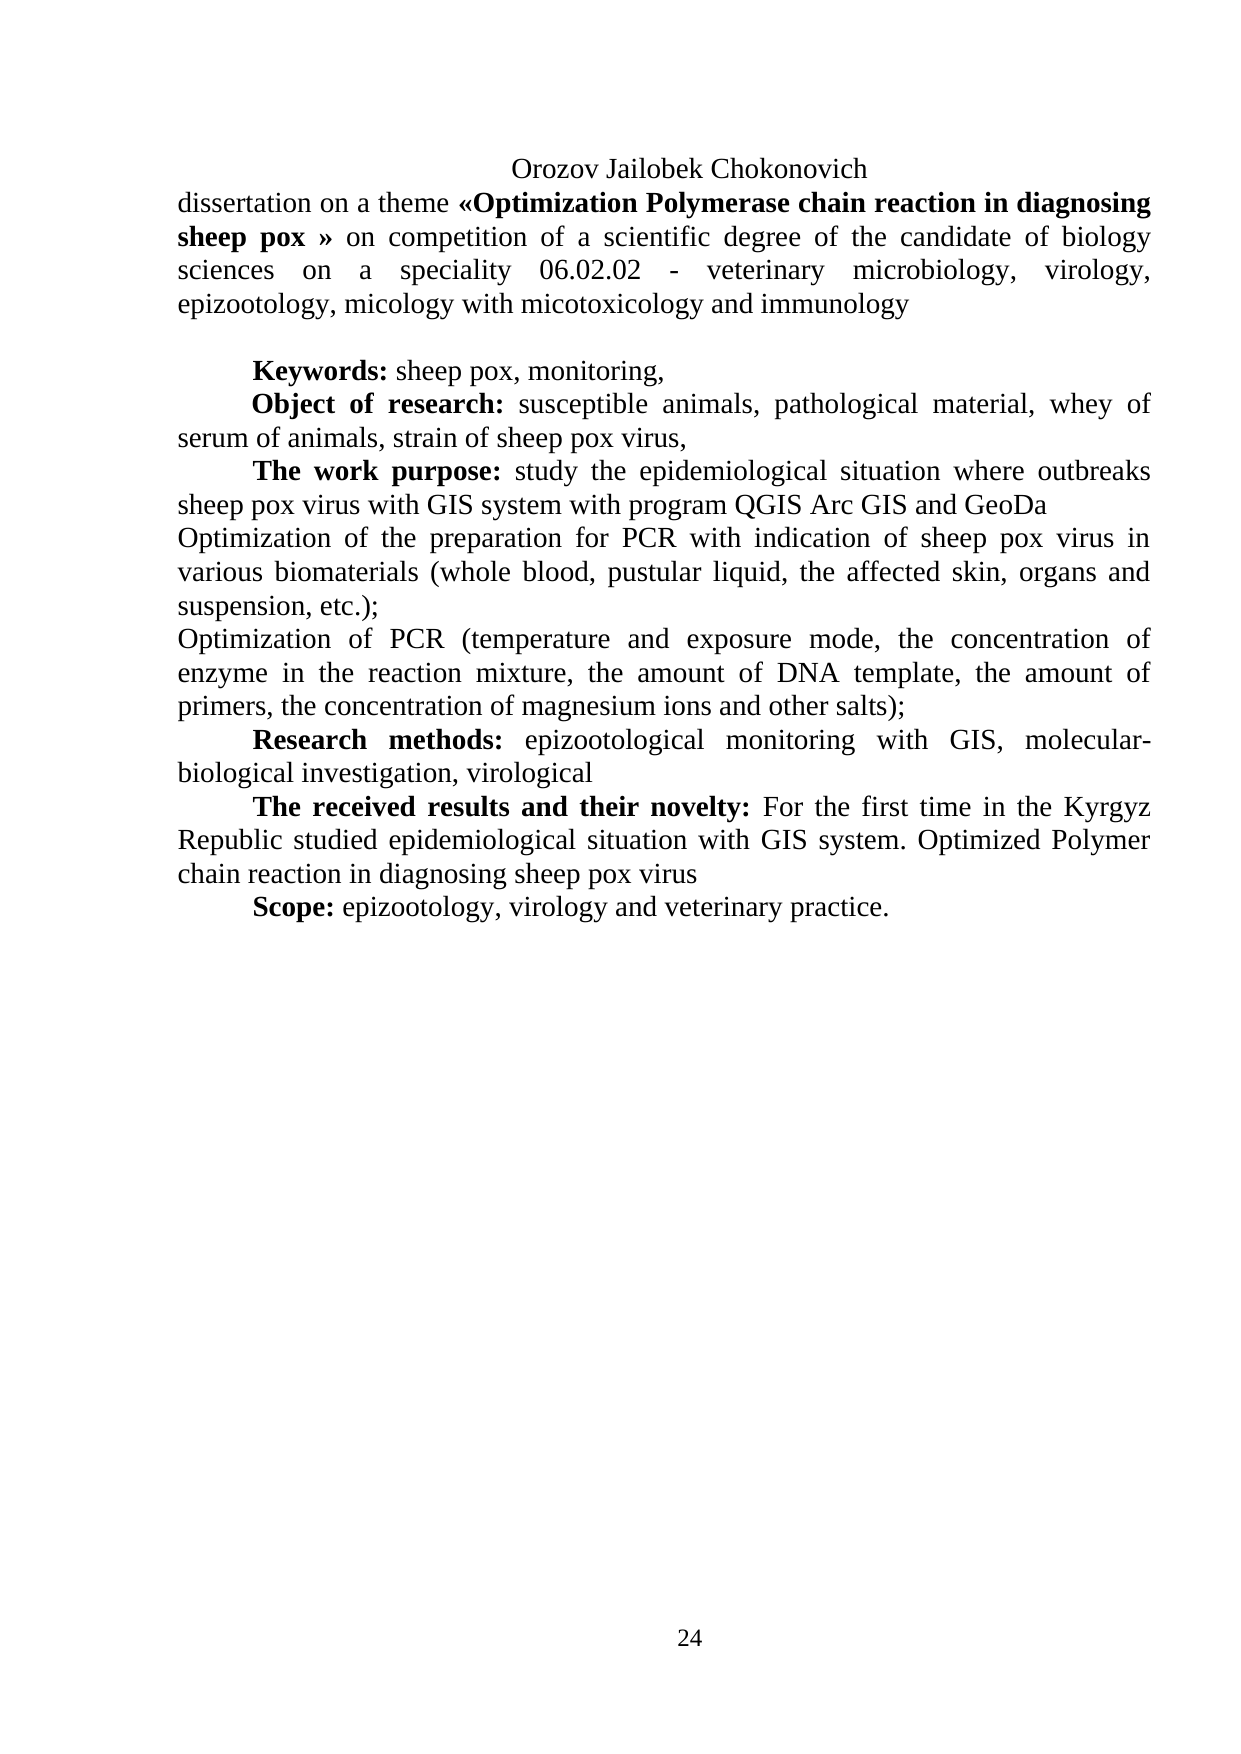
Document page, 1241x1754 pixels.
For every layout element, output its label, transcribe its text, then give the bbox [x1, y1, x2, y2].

text dissertation on a theme «Optimization Polymerase chain reaction in diagnosing sheep pox » on competition of a scientific degree of the candidate of biology sciences on a speciality 06.02.02 - veterinary microbiology, virology, epizootology, micology with micotoxicology and immunology [177, 185, 1152, 319]
text Keywords: sheep pox, monitoring, [177, 353, 1152, 386]
text The work purpose: study the epidemiological situation where outbreaks sheep pox virus with GIS system with program QGIS Arc GIS and GeoDa [177, 453, 1152, 521]
text The received results and their novelty: For the first time in the Kyrgyz Republic studied epidemiological situation with GIS system. Optimized Polymer chain reaction in diagnosing sheep pox virus [177, 789, 1152, 889]
text Research methods: epizootological monitoring with GIS, molecular-biological investigation, virological [177, 722, 1152, 789]
text Orozov Jailobek Chokonovich [177, 152, 1152, 185]
text Object of research: susceptible animals, pathological material, whey of serum of animals, strain of sheep pox virus, [177, 386, 1152, 453]
text Optimization of PCR (temperature and exposure mode, the concentration of enzyme in the reaction mixture, the amount of DNA template, the amount of primers, the concentration of magnesium ions and other salts); [177, 621, 1152, 722]
text Scope: epizootology, virology and veterinary practice. [177, 889, 1152, 923]
text Optimization of the preparation for PCR with indication of sheep pox virus in various biomaterials (whole blood, pustular liquid, the affected skin, organs and suspension, etc.); [177, 521, 1152, 621]
